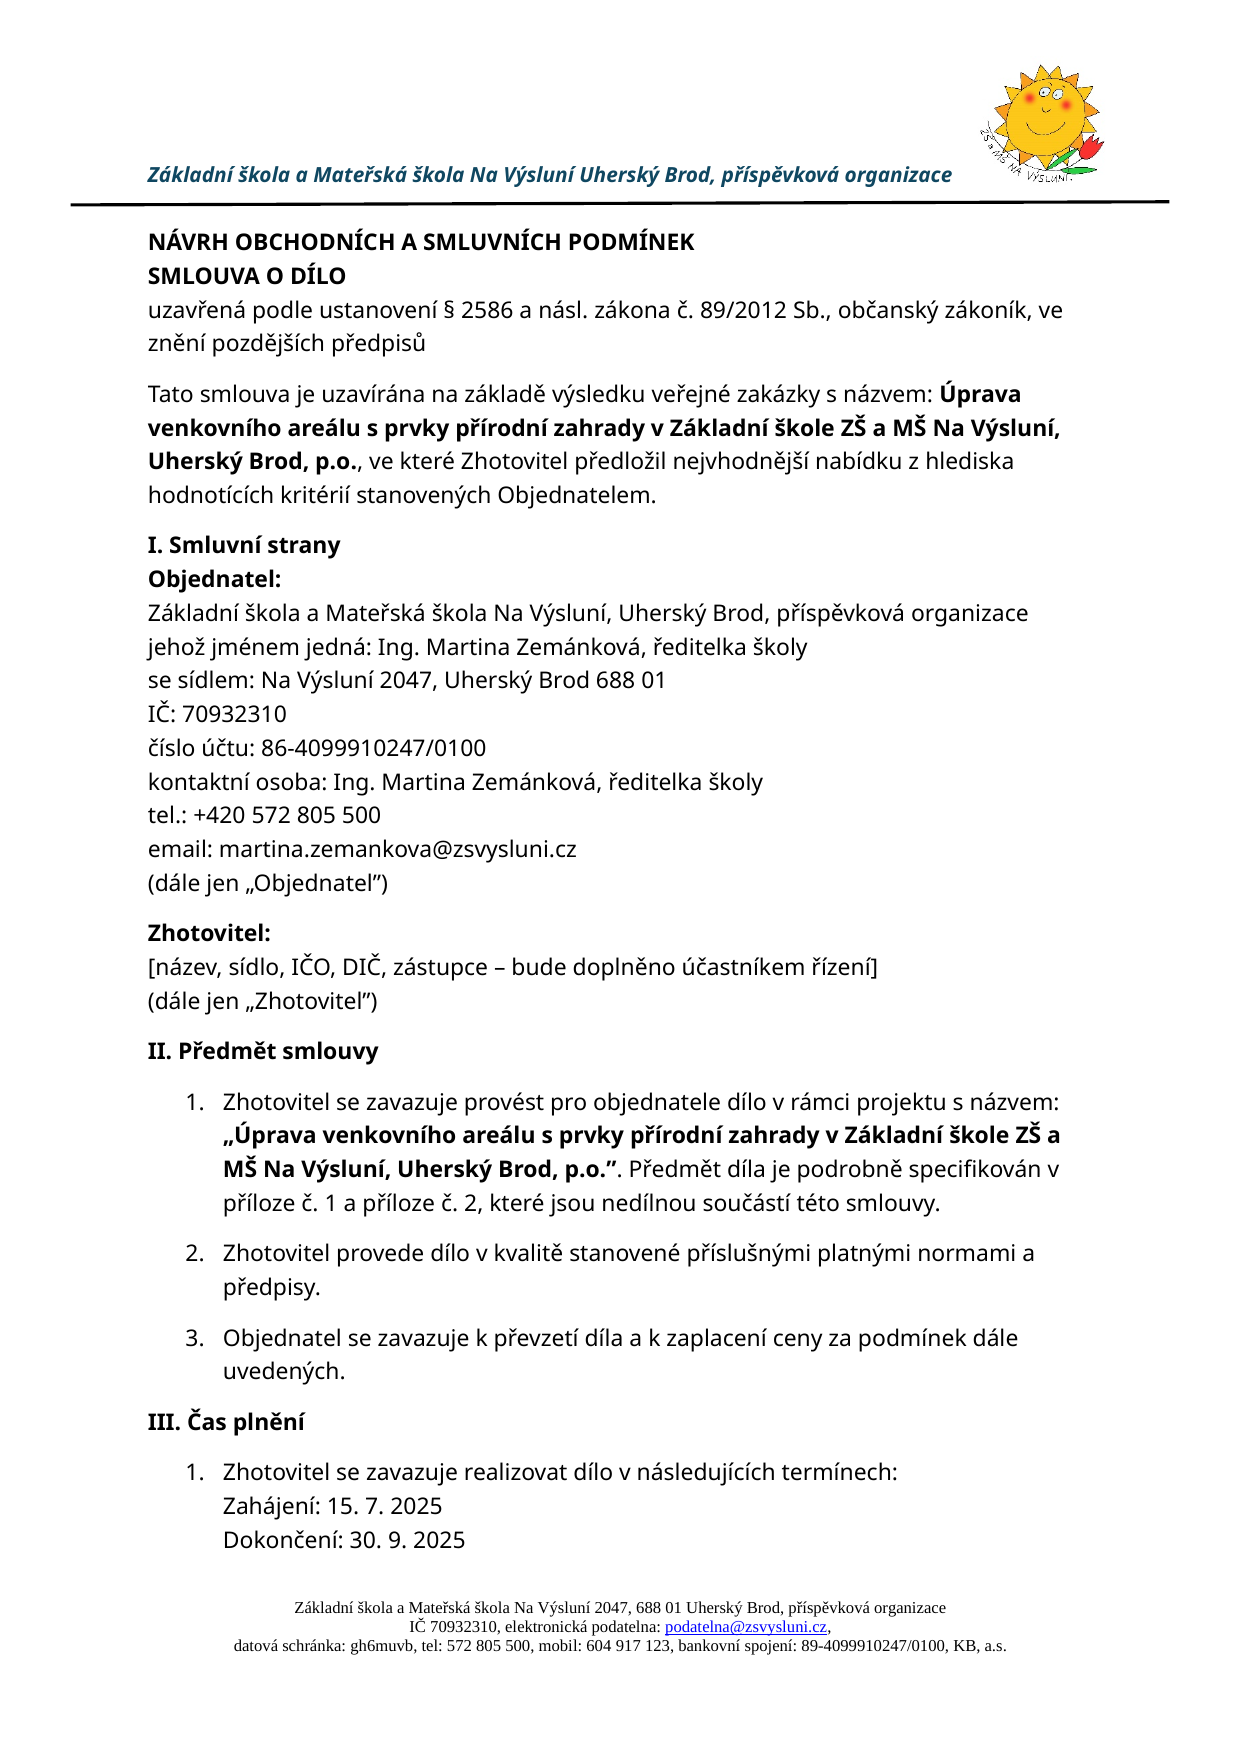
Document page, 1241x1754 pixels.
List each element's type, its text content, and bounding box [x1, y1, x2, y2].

text Tato smlouva je uzavírána na základě výsledku veřejné zakázky s názvem: Úprava venkovního areálu s prvky přírodní zahrady v Základní škole ZŠ a MŠ Na Výsluní, Uherský Brod, p.o., ve které Zhotovitel předložil nejvhodnější nabídku z hlediska hodnotících kritérií stanovených Objednatelem. [148, 378, 1093, 510]
picture [977, 56, 1110, 191]
list Zhotovitel provede dílo v kvalitě stanovené příslušnými platnými normami a předpisy. [185, 1237, 1093, 1302]
text II. Předmět smlouvy [148, 1035, 1093, 1066]
list Zhotovitel se zavazuje realizovat dílo v následujících termínech: Zahájení: 15. 7. 2025 Dokončení: 30. 9. 2025 [185, 1456, 1093, 1555]
list Zhotovitel se zavazuje provést pro objednatele dílo v rámci projektu s názvem: „Úprava venkovního areálu s prvky přírodní zahrady v Základní škole ZŠ a MŠ Na Výsluní, Uherský Brod, p.o.”. Předmět díla je podrobně specifikován v příloze č. 1 a příloze č. 2, které jsou nedílnou součástí této smlouvy. [185, 1086, 1093, 1218]
text I. Smluvní strany Objednatel: Základní škola a Mateřská škola Na Výsluní, Uherský Brod, příspěvková organizace jehož jménem jedná: Ing. Martina Zemánková, ředitelka školy se sídlem: Na Výsluní 2047, Uherský Brod 688 01 IČ: 70932310 číslo účtu: 86-4099910247/0100 kontaktní osoba: Ing. Martina Zemánková, ředitelka školy tel.: +420 572 805 500 email: martina.zemankova@zsvysluni.cz (dále jen „Objednatel”) [148, 529, 1093, 898]
list Objednatel se zavazuje k převzetí díla a k zaplacení ceny za podmínek dále uvedených. [185, 1321, 1093, 1386]
text III. Čas plnění [148, 1406, 1093, 1437]
text NÁVRH OBCHODNÍCH A SMLUVNÍCH PODMÍNEK SMLOUVA O DÍLO uzavřená podle ustanovení § 2586 a násl. zákona č. 89/2012 Sb., občanský zákoník, ve znění pozdějších předpisů [148, 226, 1093, 358]
text Zhotovitel: [název, sídlo, IČO, DIČ, zástupce – bude doplněno účastníkem řízení] (dále jen „Zhotovitel”) [148, 917, 1093, 1016]
